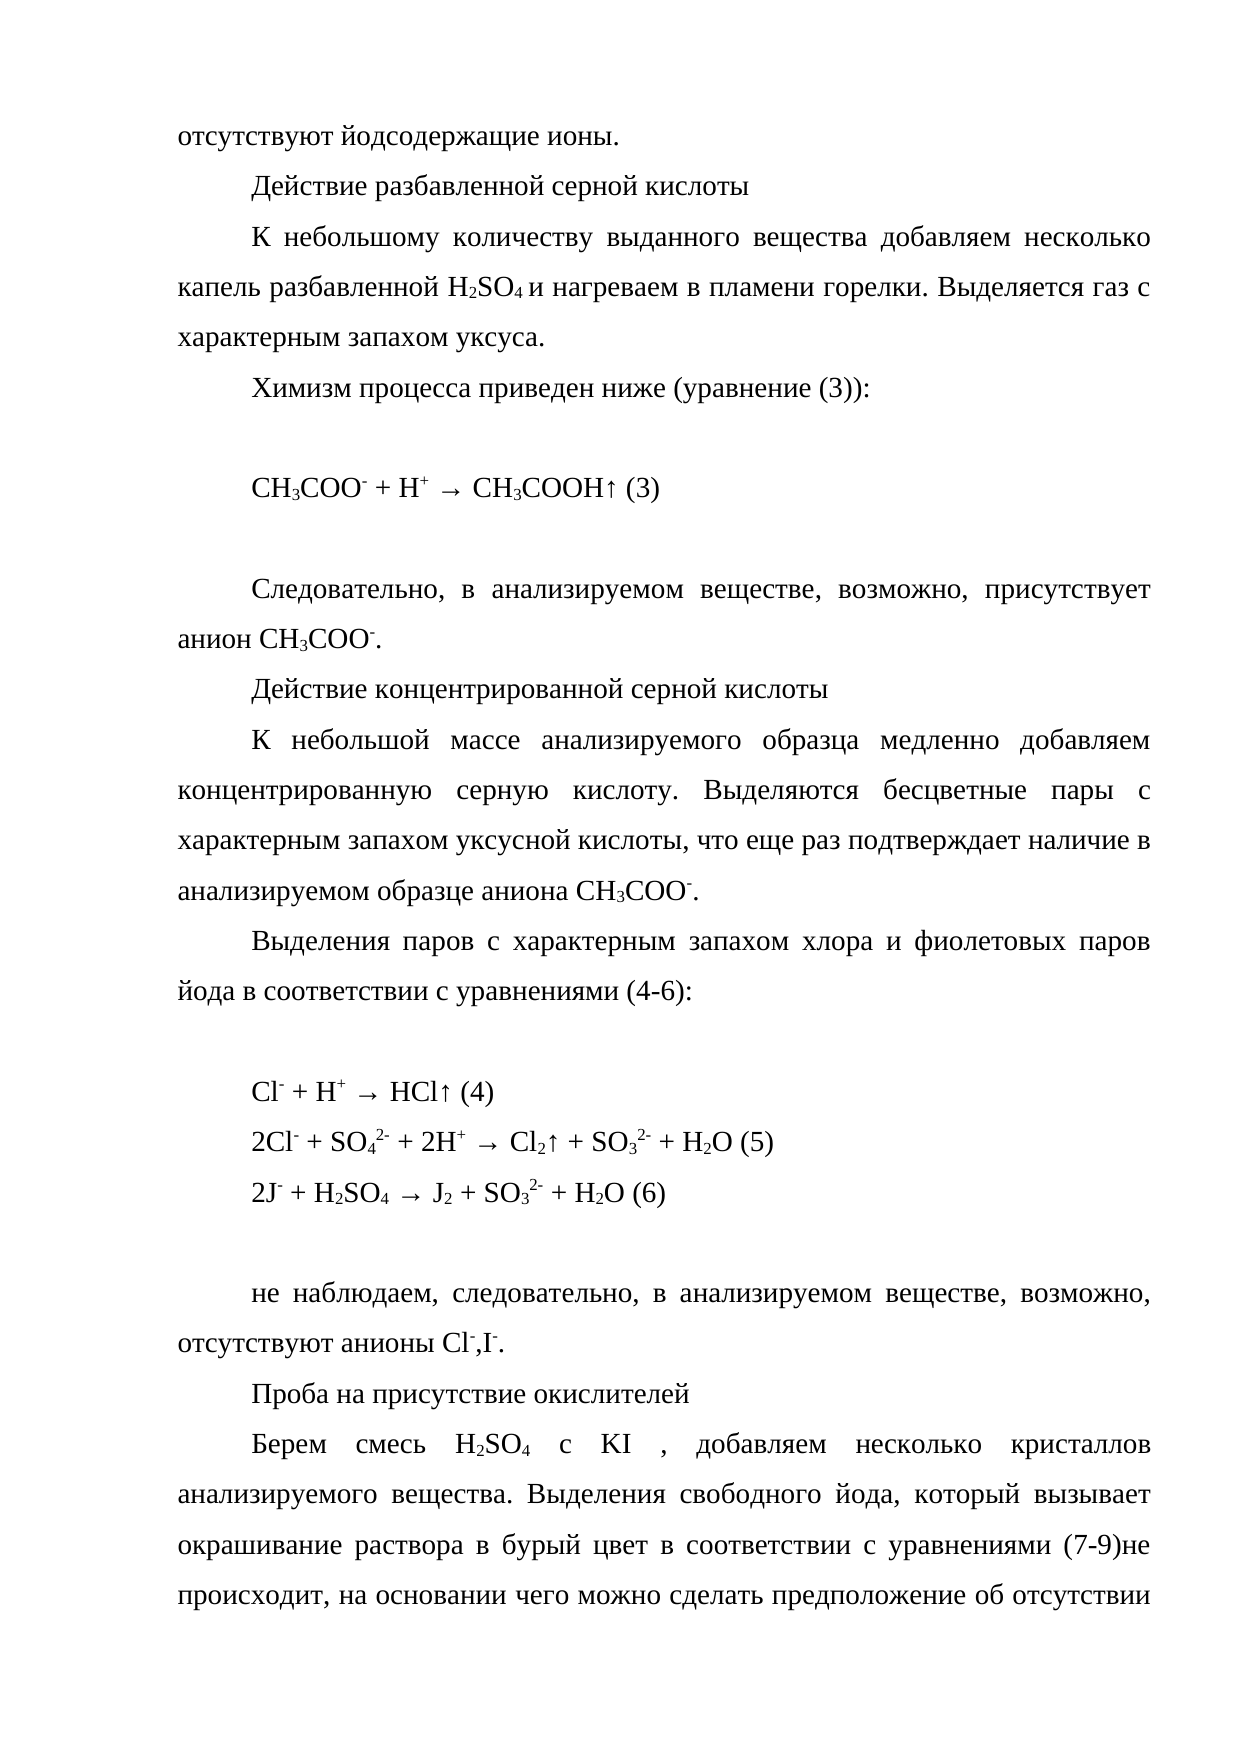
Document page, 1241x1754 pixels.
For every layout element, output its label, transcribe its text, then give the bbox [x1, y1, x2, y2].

text Проба на присутствие окислителей [177, 1376, 1152, 1409]
text Выделения паров с характерным запахом хлора и фиолетовых паров йода в соответствии с уравнениями (4-6): [177, 923, 1152, 1007]
text Действие разбавленной серной кислоты [177, 168, 1152, 202]
text Cl- + H+ → HCl↑ (4) [177, 1074, 1152, 1108]
text 2J- + H2SO4 → J2 + SO32- + H2O (6) [177, 1175, 1152, 1208]
text Действие концентрированной серной кислоты [177, 672, 1152, 705]
text К небольшому количеству выданного вещества добавляем несколько капель разбавленной H2SO4 и нагреваем в пламени горелки. Выделяется газ с характерным запахом уксуса. [177, 219, 1152, 353]
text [177, 1426, 1152, 1611]
text К небольшой массе анализируемого образца медленно добавляем концентрированную серную кислоту. Выделяются бесцветные пары с характерным запахом уксусной кислоты, что еще раз подтверждает наличие в анализируемом образце аниона CH3COO-. [177, 722, 1152, 906]
text не наблюдаем, следовательно, в анализируемом веществе, возможно, отсутствуют анионы Cl-,I-. [177, 1275, 1152, 1359]
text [177, 118, 1152, 152]
text CH3COO- + H+ → CH3COOH↑ (3) [177, 470, 1152, 504]
text 2Cl- + SO42- + 2H+ → Cl2↑ + SO32- + H2O (5) [177, 1124, 1152, 1158]
text Следовательно, в анализируемом веществе, возможно, присутствует анион CH3COO-. [177, 571, 1152, 655]
text Химизм процесса приведен ниже (уравнение (3)): [177, 370, 1152, 403]
